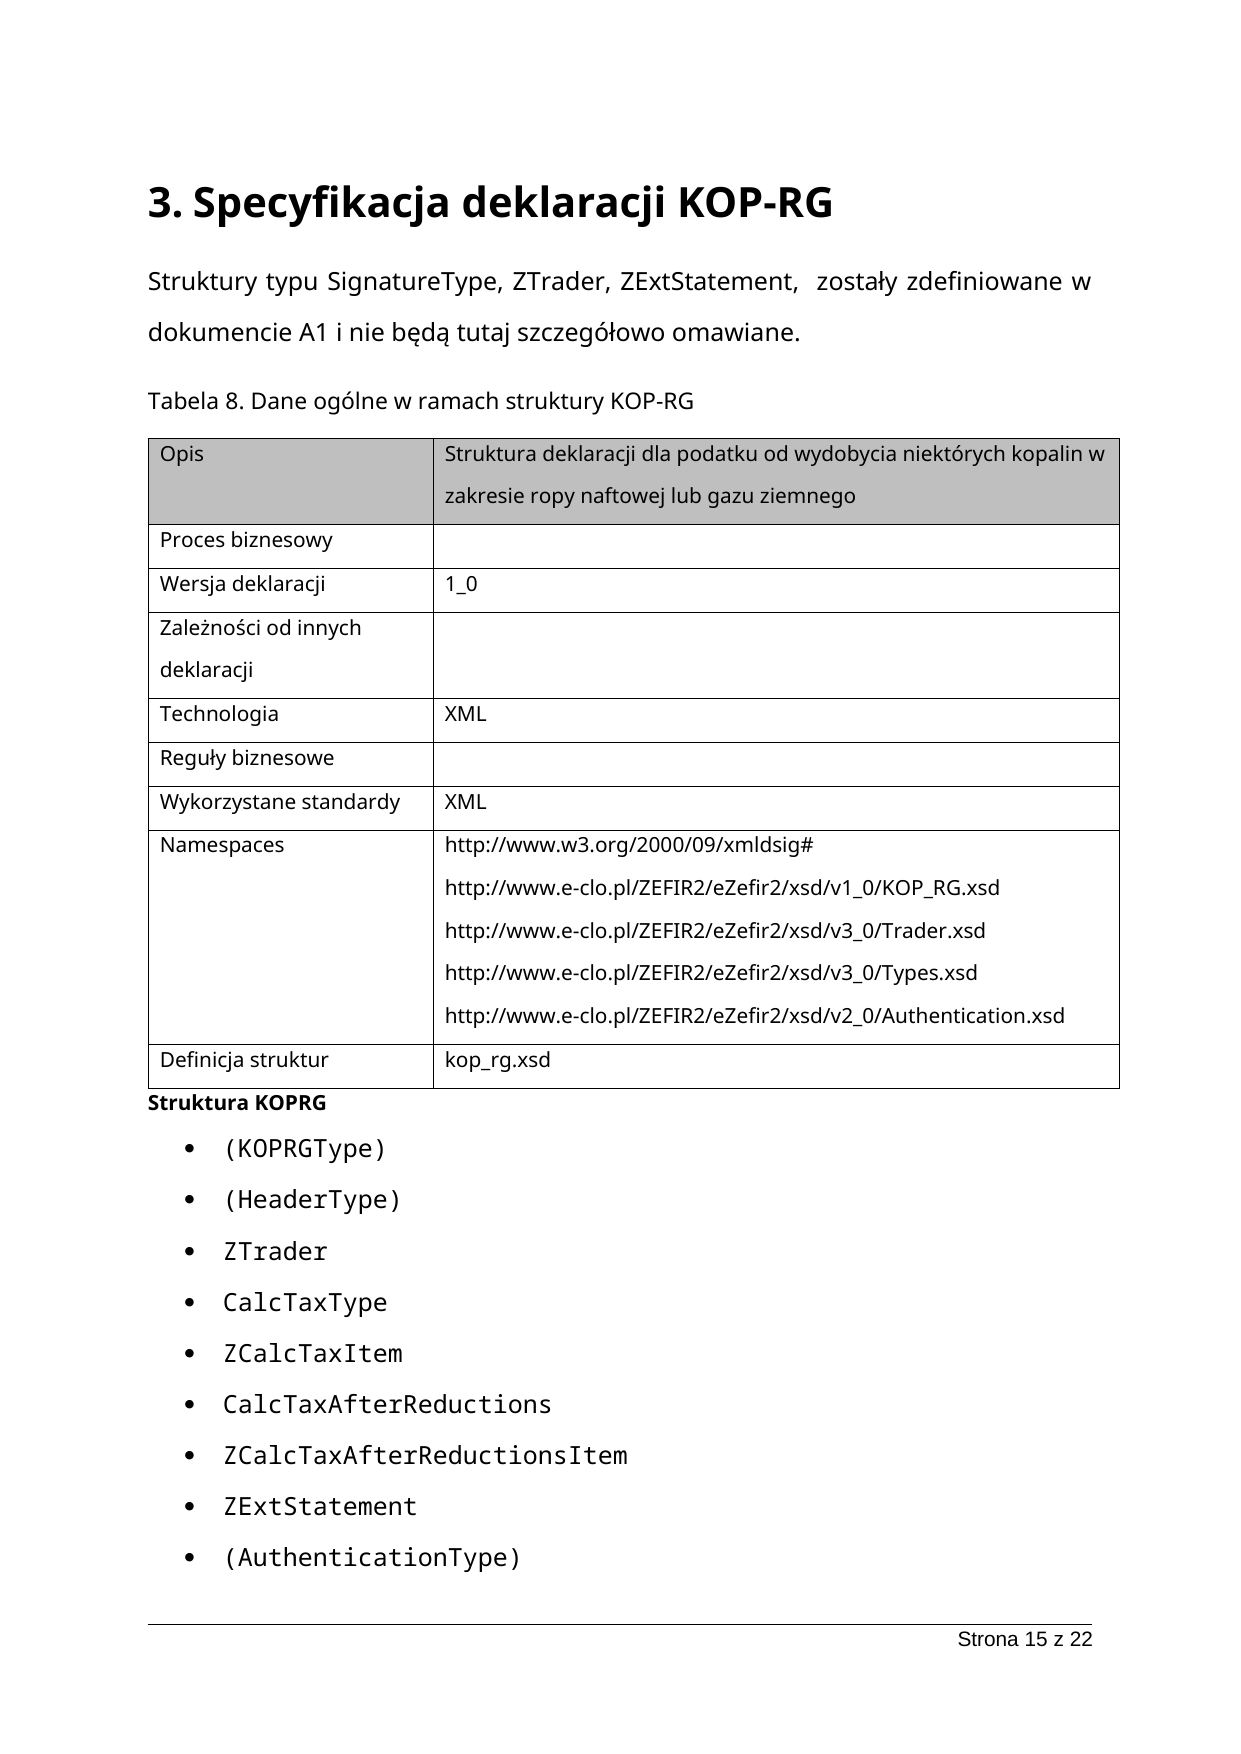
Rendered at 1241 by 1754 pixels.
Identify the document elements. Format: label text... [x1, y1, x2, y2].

table_cell Wersja deklaracji [149, 569, 433, 612]
text Struktura KOPRG [148, 1089, 1092, 1117]
list ZTrader [185, 1233, 1092, 1267]
table_cell XML [434, 787, 1119, 829]
table_cell Namespaces [149, 831, 433, 1044]
table_cell Proces biznesowy [149, 525, 433, 568]
subtitle Specyfikacja deklaracji KOP-RG [148, 173, 1092, 229]
table_cell [434, 613, 1119, 698]
list (AuthenticationType) [185, 1539, 1092, 1573]
table_cell Definicja struktur [149, 1045, 433, 1087]
table_cell [434, 525, 1119, 568]
list (KOPRGType) [185, 1131, 1092, 1165]
table_cell 1_0 [434, 569, 1119, 612]
table_header Struktura deklaracji dla podatku od wydobycia niektórych kopalin w zakresie ropy naftowej lub gazu ziemnego [434, 439, 1119, 524]
table_cell Zależności od innych deklaracji [149, 613, 433, 698]
list (HeaderType) [185, 1182, 1092, 1216]
list ZExtStatement [185, 1488, 1092, 1522]
table_cell XML [434, 699, 1119, 742]
table_cell Technologia [149, 699, 433, 742]
table_header Opis [149, 439, 433, 524]
table_cell kop_rg.xsd [434, 1045, 1119, 1087]
table_cell Reguły biznesowe [149, 743, 433, 786]
table_cell http://www.w3.org/2000/09/xmldsig# http://www.e-clo.pl/ZEFIR2/eZefir2/xsd/v1_0/KOP_RG.xsd http://www.e-clo.pl/ZEFIR2/eZefir2/xsd/v3_0/Trader.xsd http://www.e-clo.pl/ZEFIR2/eZefir2/xsd/v3_0/Types.xsd http://www.e-clo.pl/ZEFIR2/eZefir2/xsd/v2_0/Authentication.xsd [434, 831, 1119, 1044]
list CalcTaxAfterReductions [185, 1386, 1092, 1420]
text Struktury typu SignatureType, ZTrader, ZExtStatement, zostały zdefiniowane w dokumencie A1 i nie będą tutaj szczegółowo omawiane. [148, 264, 1092, 349]
table_cell Wykorzystane standardy [149, 787, 433, 829]
table_cell [434, 743, 1119, 786]
